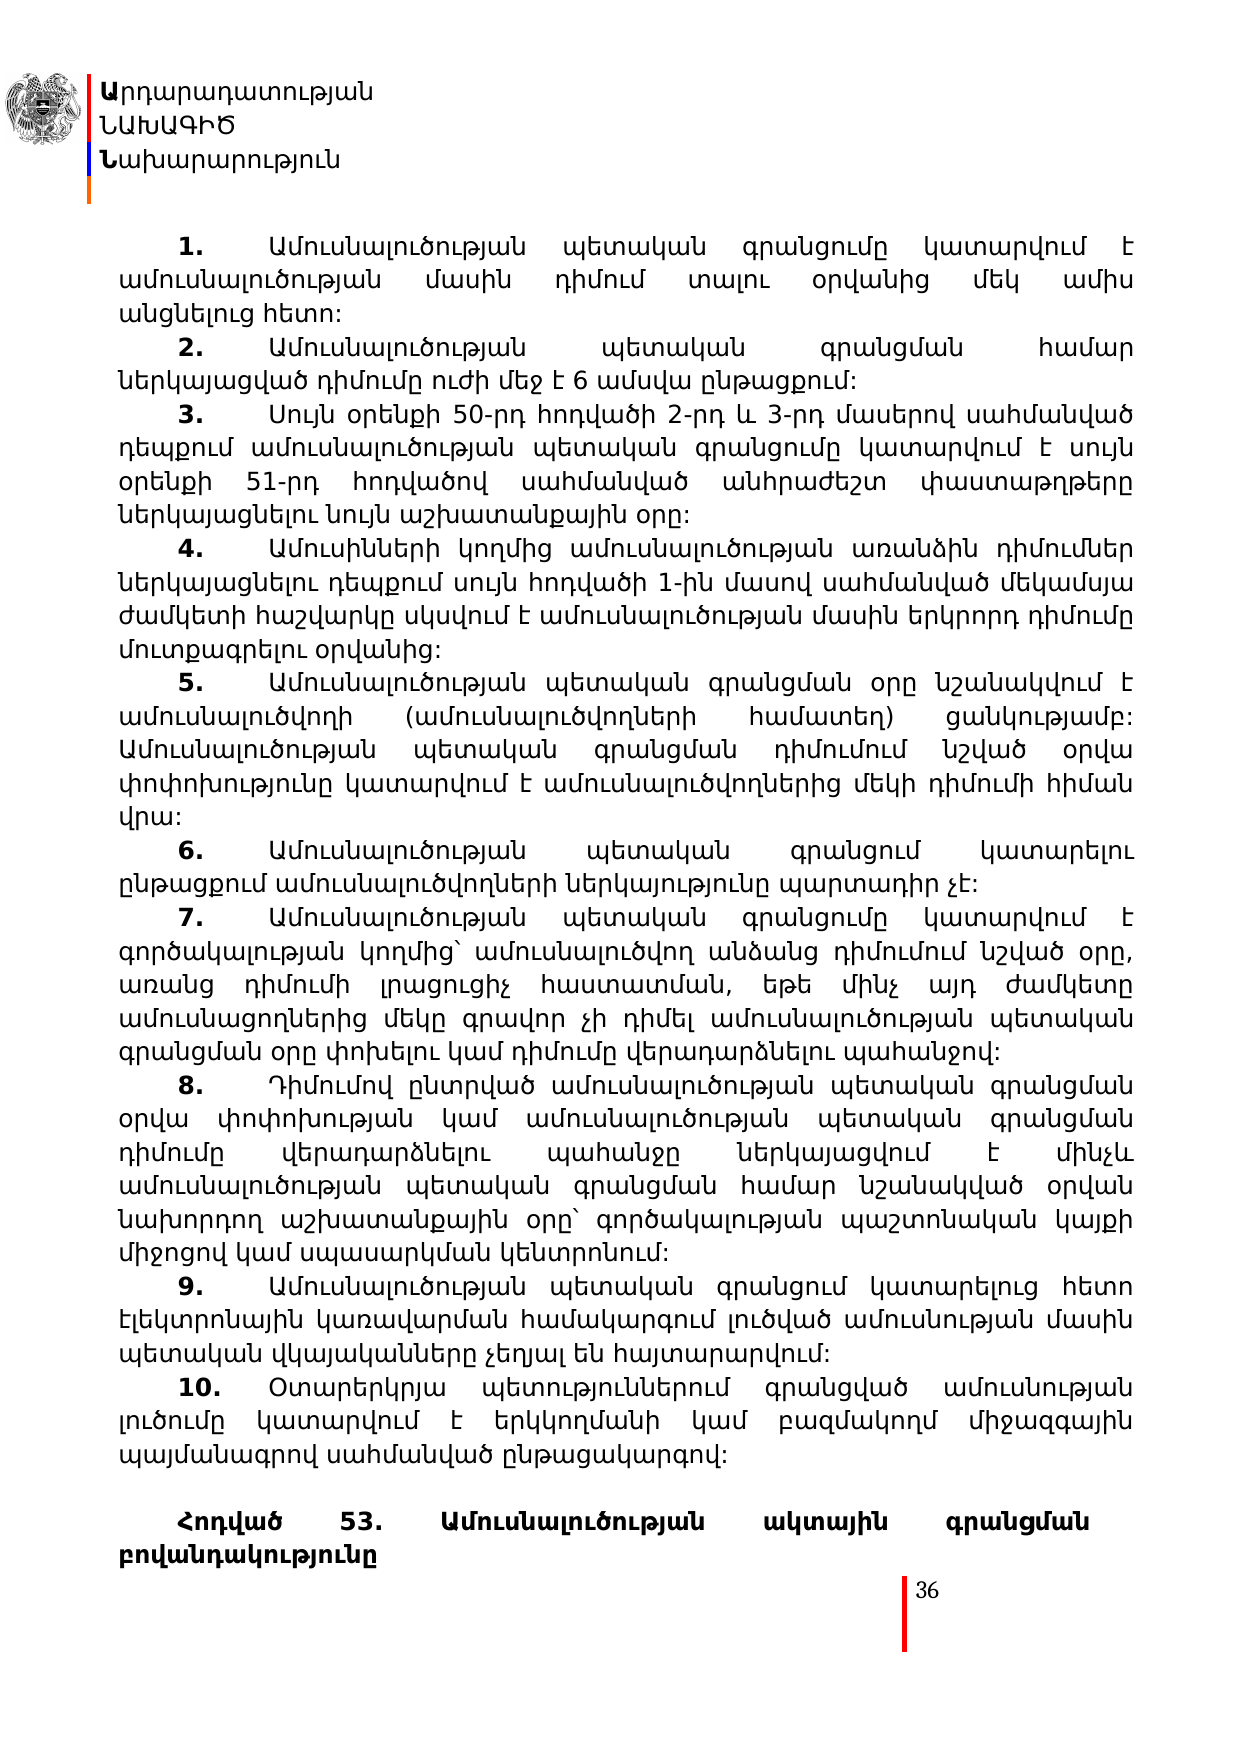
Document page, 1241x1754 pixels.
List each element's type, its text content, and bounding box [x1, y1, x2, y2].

list Ամուսնալուծության պետական գրանցում կատարելուց հետո էլեկտրոնային կառավարման համակարգում լուծված ամուսնության մասին պետական վկայականները չեղյալ են հայտարարվում: [118, 1272, 1134, 1368]
list Սույն օրենքի 50-րդ հոդվածի 2-րդ և 3-րդ մասերով սահմանված դեպքում ամուսնալուծության պետական գրանցումը կատարվում է սույն օրենքի 51-րդ հոդվածով սահմանված անհրաժեշտ փաստաթղթերը ներկայացնելու նույն աշխատանքային օրը: [118, 496, 1134, 530]
list Ամուսնալուծության պետական գրանցում կատարելու ընթացքում ամուսնալուծվողների ներկայությունը պարտադիր չէ: [118, 836, 1134, 899]
text Հոդված 53. Ամուսնալուծության ակտային գրանցման բովանդակությունը [118, 1507, 1090, 1569]
list Ամուսնալուծության պետական գրանցումը կատարվում է գործակալության կողմից՝ ամուսնալուծվող անձանց դիմումում նշված օրը, առանց դիմումի լրացուցիչ հաստատման, եթե մինչ այդ ժամկետը ամուսնացողներից մեկը գրավոր չի դիմել ամուսնալուծության պետական գրանցման օրը փոխելու կամ դիմումը վերադարձնելու պահանջով: [118, 903, 1134, 1066]
picture [5, 72, 81, 145]
list Դիմումով ընտրված ամուսնալուծության պետական գրանցման օրվա փոփոխության կամ ամուսնալուծության պետական գրանցման դիմումը վերադարձնելու պահանջը ներկայացվում է մինչև ամուսնալուծության պետական գրանցման համար նշանակված օրվան նախորդող աշխատանքային օրը՝ գործակալության պաշտոնական կայքի միջոցով կամ սպասարկման կենտրոնում: [118, 1071, 1134, 1268]
list Ամուսնալուծության պետական գրանցման համար ներկայացված դիմումը ուժի մեջ է 6 ամսվա ընթացքում: [118, 333, 1134, 396]
list Օտարերկրյա պետություններում գրանցված ամուսնության լուծումը կատարվում է երկկողմանի կամ բազմակողմ միջազգային պայմանագրով սահմանված ընթացակարգով: [118, 1373, 1134, 1469]
list Ամուսինների կողմից ամուսնալուծության առանձին դիմումներ ներկայացնելու դեպքում սույն հոդվածի 1-ին մասով սահմանված մեկամսյա ժամկետի հաշվարկը սկսվում է ամուսնալուծության մասին երկրորդ դիմումը մուտքագրելու օրվանից: [118, 534, 1134, 664]
list Սույն օրենքի 50-րդ հոդվածի 2-րդ և 3-րդ մասերով սահմանված դեպքում ամուսնալուծության պետական գրանցումը կատարվում է սույն օրենքի 51-րդ հոդվածով սահմանված անհրաժեշտ փաստաթղթերը ներկայացնելու նույն աշխատանքային օրը: [118, 400, 1134, 467]
list Ամուսնալուծության պետական գրանցման օրը նշանակվում է ամուսնալուծվողի (ամուսնալուծվողների համատեղ) ցանկությամբ: Ամուսնալուծության պետական գրանցման դիմումում նշված օրվա փոփոխությունը կատարվում է ամուսնալուծվողներից մեկի դիմումի հիման վրա: [118, 668, 1134, 832]
list Ամուսնալուծության պետական գրանցումը կատարվում է ամուսնալուծության մասին դիմում տալու օրվանից մեկ ամիս անցնելուց հետո: [118, 232, 1134, 328]
